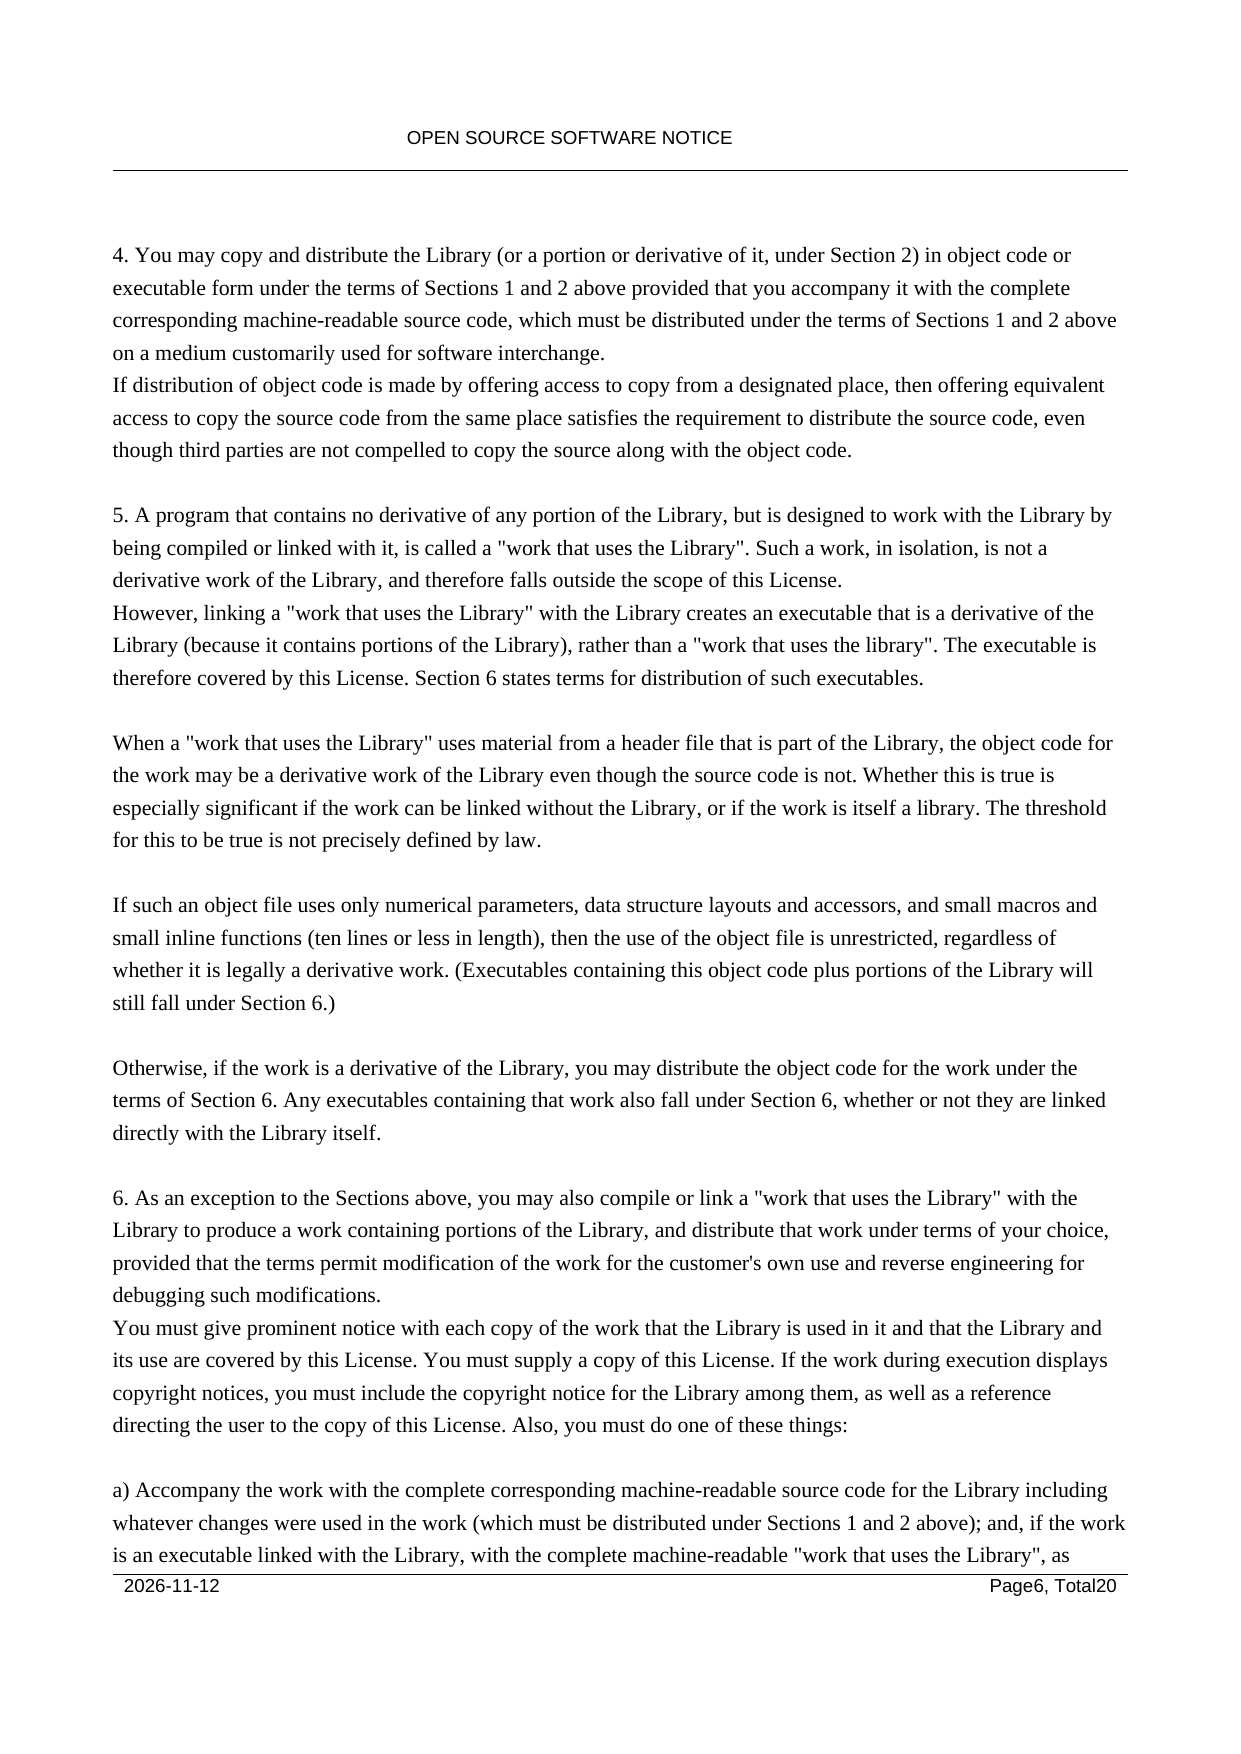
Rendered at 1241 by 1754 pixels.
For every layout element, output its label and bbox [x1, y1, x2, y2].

text [112, 206, 1128, 1571]
